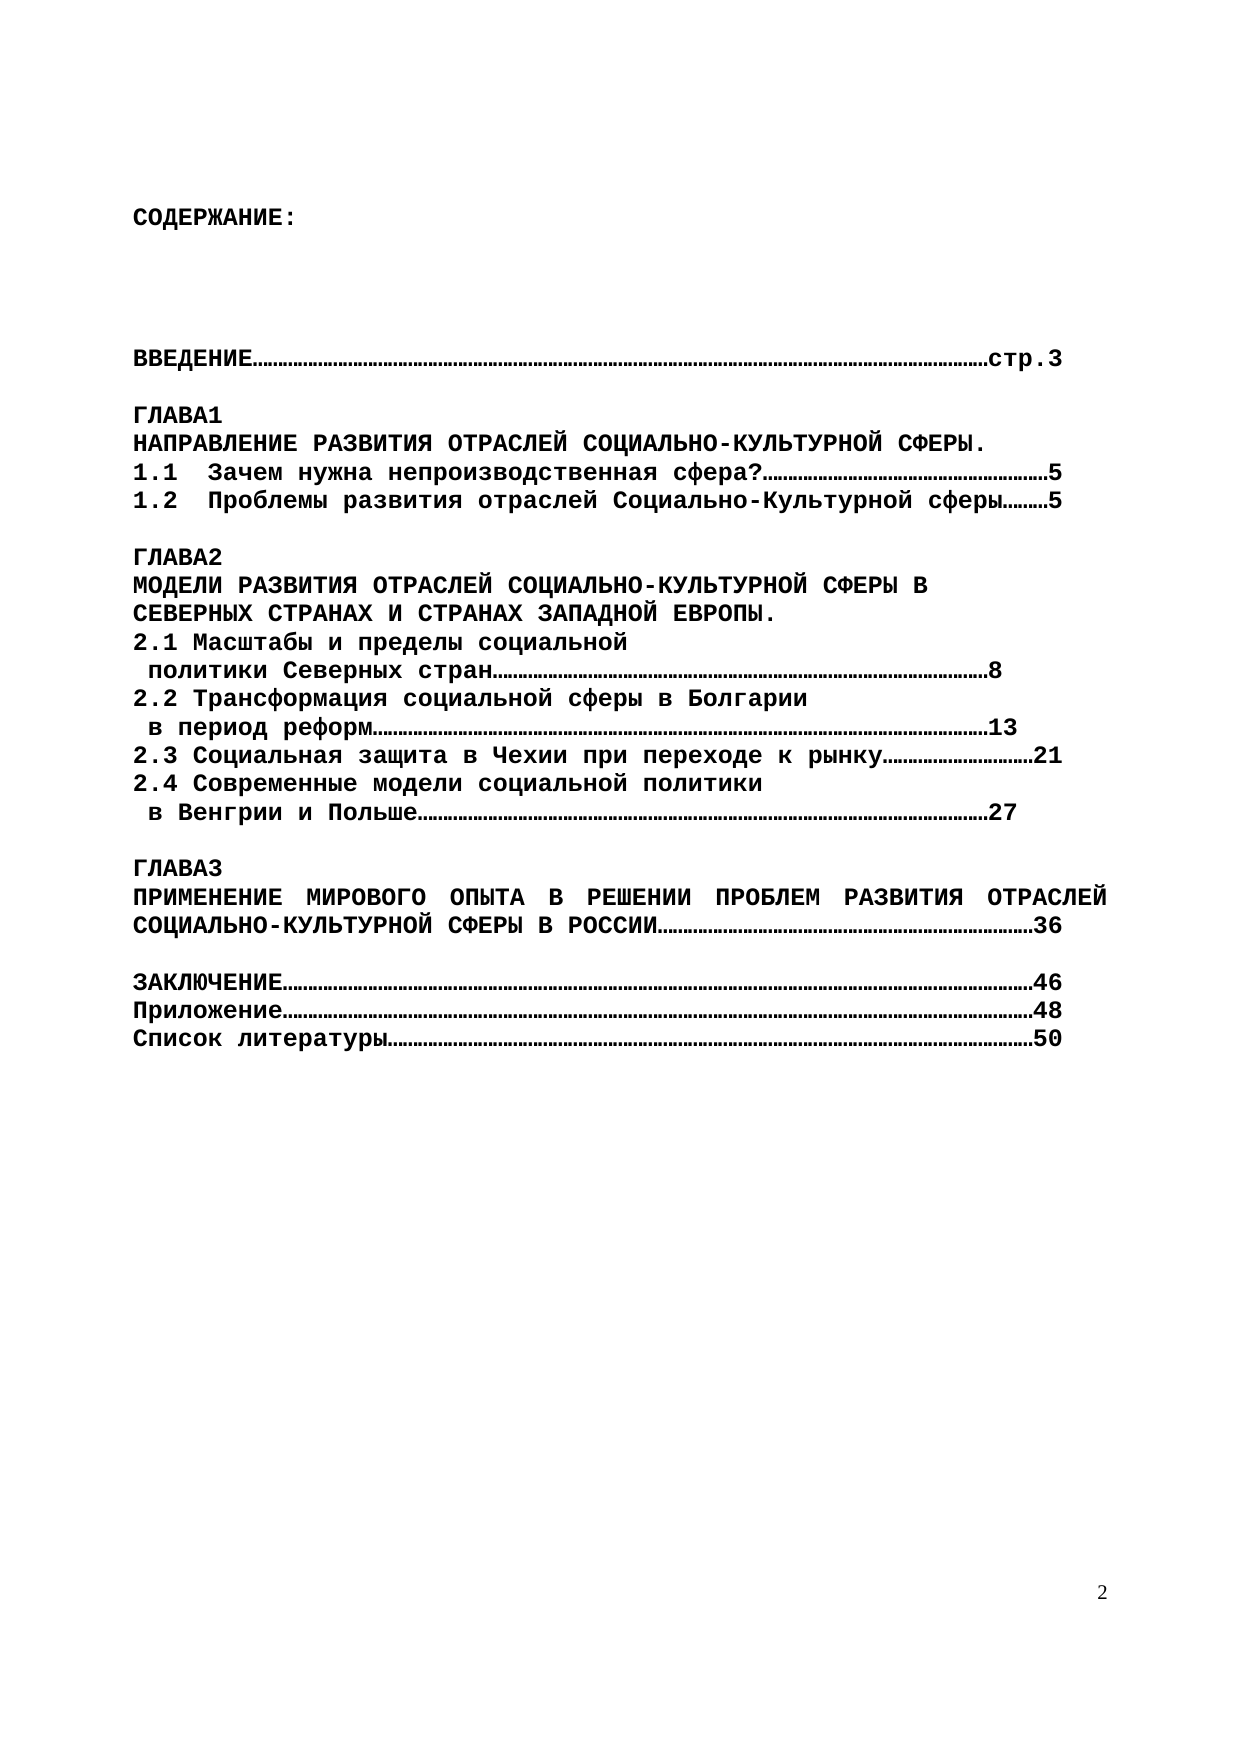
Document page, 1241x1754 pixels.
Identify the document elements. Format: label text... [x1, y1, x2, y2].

text ЗАКЛЮЧЕНИЕ……………………………………………………………………………………………………………………………………46 [133, 969, 1108, 998]
text ПРИМЕНЕНИЕ МИРОВОГО ОПЫТА В РЕШЕНИИ ПРОБЛЕМ РАЗВИТИЯ ОТРАСЛЕЙ СОЦИАЛЬНО-КУЛЬТУРНОЙ СФЕРЫ В РОССИИ…………………………………………………………………36 [133, 884, 1108, 941]
text 2.2 Трансформация социальной сферы в Болгарии [133, 686, 1108, 714]
text в период реформ……………………………………………………………………………………………………………13 [133, 714, 1108, 743]
text Приложение……………………………………………………………………………………………………………………………………48 [133, 998, 1108, 1026]
text 2.4 Современные модели социальной политики [133, 771, 1108, 799]
text СОДЕРЖАНИЕ: [133, 204, 1108, 233]
list Проблемы развития отраслей Социально-Культурной сферы………5 [133, 488, 1108, 516]
list Зачем нужна непроизводственная сфера?…………………………………………………5 [133, 459, 1108, 488]
text политики Северных стран………………………………………………………………………………………8 [133, 658, 1108, 686]
text 2.3 Социальная защита в Чехии при переходе к рынку…………………………21 [133, 743, 1108, 771]
text в Венгрии и Польше……………………………………………………………………………………………………27 [133, 799, 1108, 828]
text МОДЕЛИ РАЗВИТИЯ ОТРАСЛЕЙ СОЦИАЛЬНО-КУЛЬТУРНОЙ СФЕРЫ В [133, 573, 1108, 601]
text ГЛАВА3 [133, 856, 1108, 884]
text НАПРАВЛЕНИЕ РАЗВИТИЯ ОТРАСЛЕЙ СОЦИАЛЬНО-КУЛЬТУРНОЙ СФЕРЫ. [133, 431, 1108, 459]
text Список литературы…………………………………………………………………………………………………………………50 [133, 1026, 1108, 1054]
text 2.1 Масштабы и пределы социальной [133, 629, 1108, 658]
subtitle ВВЕДЕНИЕ…………………………………………………………………………………………………………………………………стр.3 [133, 346, 1108, 374]
text ГЛАВА2 [133, 544, 1108, 573]
text ГЛАВА1 [133, 403, 1108, 431]
text СЕВЕРНЫХ СТРАНАХ И СТРАНАХ ЗАПАДНОЙ ЕВРОПЫ. [133, 601, 1108, 629]
